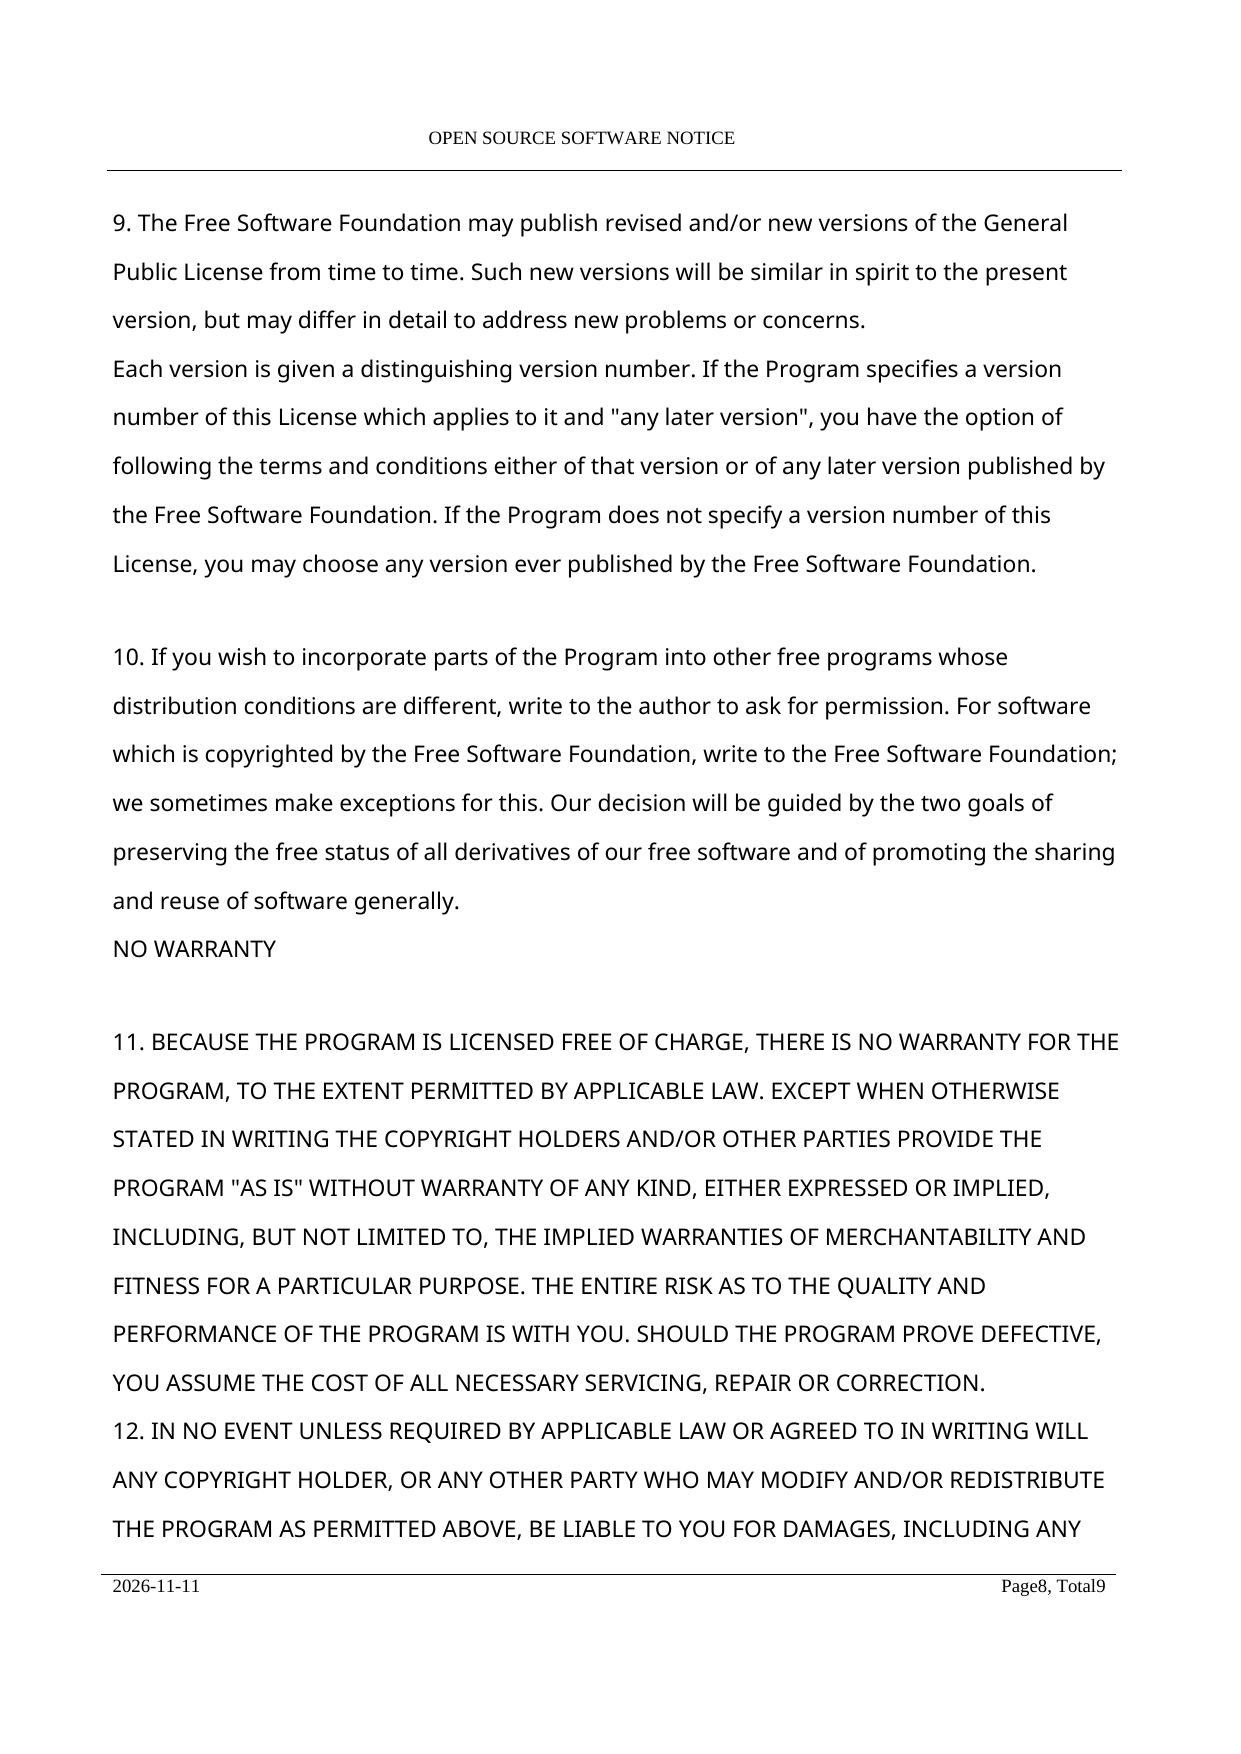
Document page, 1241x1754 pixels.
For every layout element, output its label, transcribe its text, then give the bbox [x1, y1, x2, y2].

text 11. BECAUSE THE PROGRAM IS LICENSED FREE OF CHARGE, THERE IS NO WARRANTY FOR THE PROGRAM, TO THE EXTENT PERMITTED BY APPLICABLE LAW. EXCEPT WHEN OTHERWISE STATED IN WRITING THE COPYRIGHT HOLDERS AND/OR OTHER PARTIES PROVIDE THE PROGRAM "AS IS" WITHOUT WARRANTY OF ANY KIND, EITHER EXPRESSED OR IMPLIED, INCLUDING, BUT NOT LIMITED TO, THE IMPLIED WARRANTIES OF MERCHANTABILITY AND FITNESS FOR A PARTICULAR PURPOSE. THE ENTIRE RISK AS TO THE QUALITY AND PERFORMANCE OF THE PROGRAM IS WITH YOU. SHOULD THE PROGRAM PROVE DEFECTIVE, YOU ASSUME THE COST OF ALL NECESSARY SERVICING, REPAIR OR CORRECTION. [112, 1025, 1128, 1399]
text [112, 1415, 1128, 1545]
text NO WARRANTY [112, 932, 1128, 964]
text 10. If you wish to incorporate parts of the Program into other free programs whose distribution conditions are different, write to the author to ask for permission. For software which is copyrighted by the Free Software Foundation, write to the Free Software Foundation; we sometimes make exceptions for this. Our decision will be guided by the two goals of preserving the free status of all derivatives of our free software and of promoting the sharing and reuse of software generally. [112, 640, 1128, 916]
text 9. The Free Software Foundation may publish revised and/or new versions of the General Public License from time to time. Such new versions will be similar in spirit to the present version, but may differ in detail to address new problems or concerns. [112, 206, 1128, 336]
text Each version is given a distinguishing version number. If the Program specifies a version number of this License which applies to it and "any later version", you have the option of following the terms and conditions either of that version or of any later version published by the Free Software Foundation. If the Program does not specify a version number of this License, you may choose any version ever published by the Free Software Foundation. [112, 352, 1128, 579]
